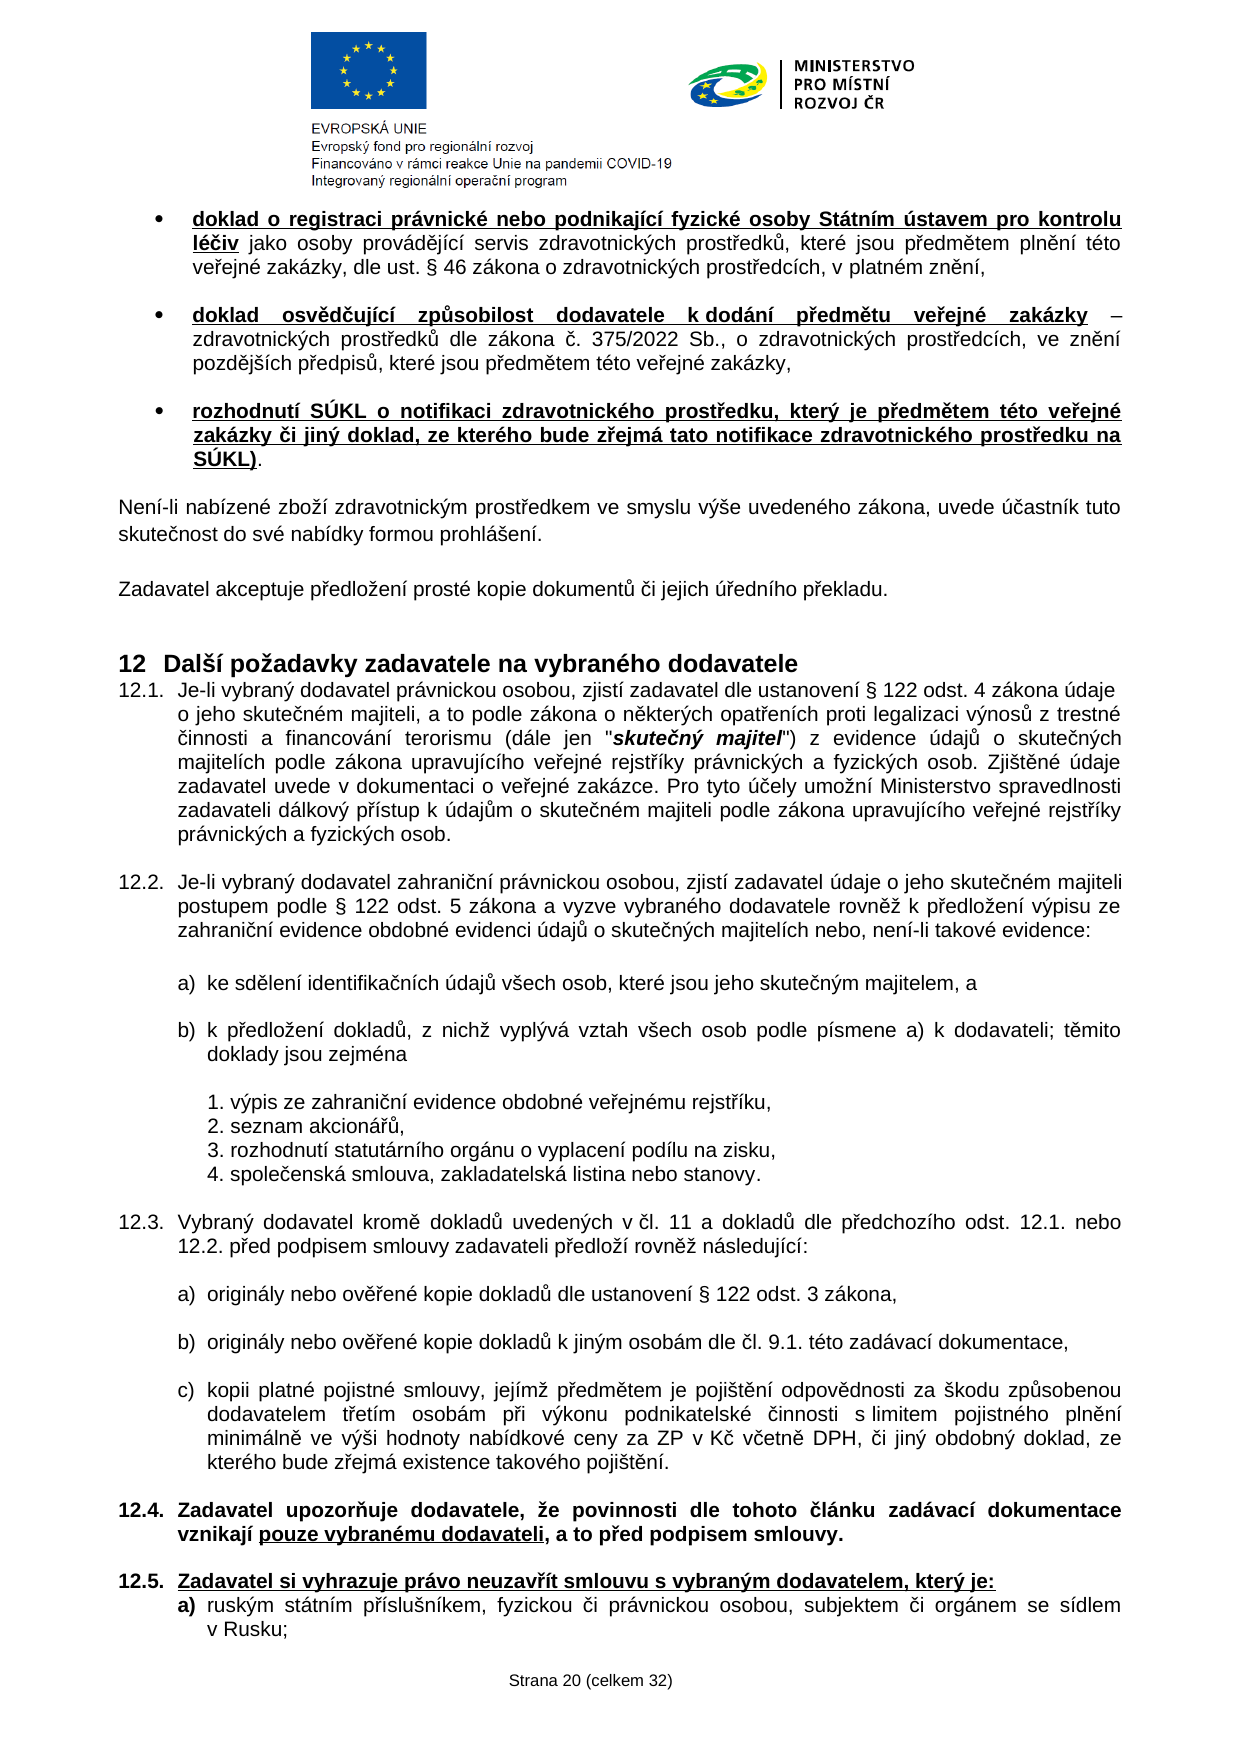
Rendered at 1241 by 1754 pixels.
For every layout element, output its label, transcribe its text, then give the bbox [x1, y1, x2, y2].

list Zadavatel upozorňuje dodavatele, že povinnosti dle tohoto článku zadávací dokumentace vznikají pouze vybranému dodavateli, a to před podpisem smlouvy. [118, 1497, 1122, 1545]
text 2. seznam akcionářů, [207, 1114, 1122, 1138]
list rozhodnutí SÚKL o notifikaci zdravotnického prostředku, který je předmětem této veřejné zakázky či jiný doklad, ze kterého bude zřejmá tato notifikace zdravotnického prostředku na SÚKL). [156, 399, 1122, 471]
list originály nebo ověřené kopie dokladů k jiným osobám dle čl. 9.1. této zadávací dokumentace, [177, 1330, 1122, 1354]
text a) ruským státním příslušníkem, fyzickou či právnickou osobou, subjektem či orgánem se sídlem v Rusku; [177, 1593, 1122, 1641]
picture [300, 27, 922, 193]
text Není-li nabízené zboží zdravotnickým prostředkem ve smyslu výše uvedeného zákona, uvede účastník tuto skutečnost do své nabídky formou prohlášení. [118, 495, 1122, 546]
list originály nebo ověřené kopie dokladů dle ustanovení § 122 odst. 3 zákona, [177, 1282, 1122, 1306]
text Zadavatel akceptuje předložení prosté kopie dokumentů či jejich úředního překladu. [118, 577, 1122, 601]
list Je-li vybraný dodavatel zahraniční právnickou osobou, zjistí zadavatel údaje o jeho skutečném majiteli postupem podle § 122 odst. 5 zákona a vyzve vybraného dodavatele rovněž k předložení výpisu ze zahraniční evidence obdobné evidenci údajů o skutečných majitelích nebo, není-li takové evidence: [118, 870, 1122, 942]
list doklad osvědčující způsobilost dodavatele k dodání předmětu veřejné zakázky – zdravotnických prostředků dle zákona č. 375/2022 Sb., o zdravotnických prostředcích, ve znění pozdějších předpisů, které jsou předmětem této veřejné zakázky, [155, 303, 1122, 375]
list doklad o registraci právnické nebo podnikající fyzické osoby Státním ústavem pro kontrolu léčiv jako osoby provádějící servis zdravotnických prostředků, které jsou předmětem plnění této veřejné zakázky, dle ust. § 46 zákona o zdravotnických prostředcích, v platném znění, [155, 207, 1122, 279]
text b) k předložení dokladů, z nichž vyplývá vztah všech osob podle písmene a) k dodavateli; těmito doklady jsou zejména [177, 1018, 1122, 1066]
list Vybraný dodavatel kromě dokladů uvedených v čl. 11 a dokladů dle předchozího odst. 12.1. nebo 12.2. před podpisem smlouvy zadavateli předloží rovněž následující: [118, 1210, 1122, 1258]
text o jeho skutečném majiteli, a to podle zákona o některých opatřeních proti legalizaci výnosů z trestné činnosti a financování terorismu (dále jen "skutečný majitel") z evidence údajů o skutečných majitelích podle zákona upravujícího veřejné rejstříky právnických a fyzických osob. Zjištěné údaje zadavatel uvede v dokumentaci o veřejné zakázce. Pro tyto účely umožní Ministerstvo spravedlnosti zadavateli dálkový přístup k údajům o skutečném majiteli podle zákona upravujícího veřejné rejstříky právnických a fyzických osob. [177, 702, 1122, 846]
text 1. výpis ze zahraniční evidence obdobné veřejnému rejstříku, [207, 1090, 1122, 1114]
text a) ke sdělení identifikačních údajů všech osob, které jsou jeho skutečným majitelem, a [177, 970, 1122, 994]
list kopii platné pojistné smlouvy, jejímž předmětem je pojištění odpovědnosti za škodu způsobenou dodavatelem třetím osobám při výkonu podnikatelské činnosti s limitem pojistného plnění minimálně ve výši hodnoty nabídkové ceny za ZP v Kč včetně DPH, či jiný obdobný doklad, ze kterého bude zřejmá existence takového pojištění. [177, 1378, 1122, 1473]
text 3. rozhodnutí statutárního orgánu o vyplacení podílu na zisku, [207, 1138, 1122, 1162]
text 12.5. Zadavatel si vyhrazuje právo neuzavřít smlouvu s vybraným dodavatelem, který je: [118, 1569, 1122, 1593]
text 4. společenská smlouva, zakladatelská listina nebo stanovy. [207, 1162, 1122, 1186]
subtitle Je-li vybraný dodavatel právnickou osobou, zjistí zadavatel dle ustanovení § 122 odst. 4 zákona údaje [118, 678, 1122, 702]
subtitle Další požadavky zadavatele na vybraného dodavatele [118, 649, 1122, 678]
